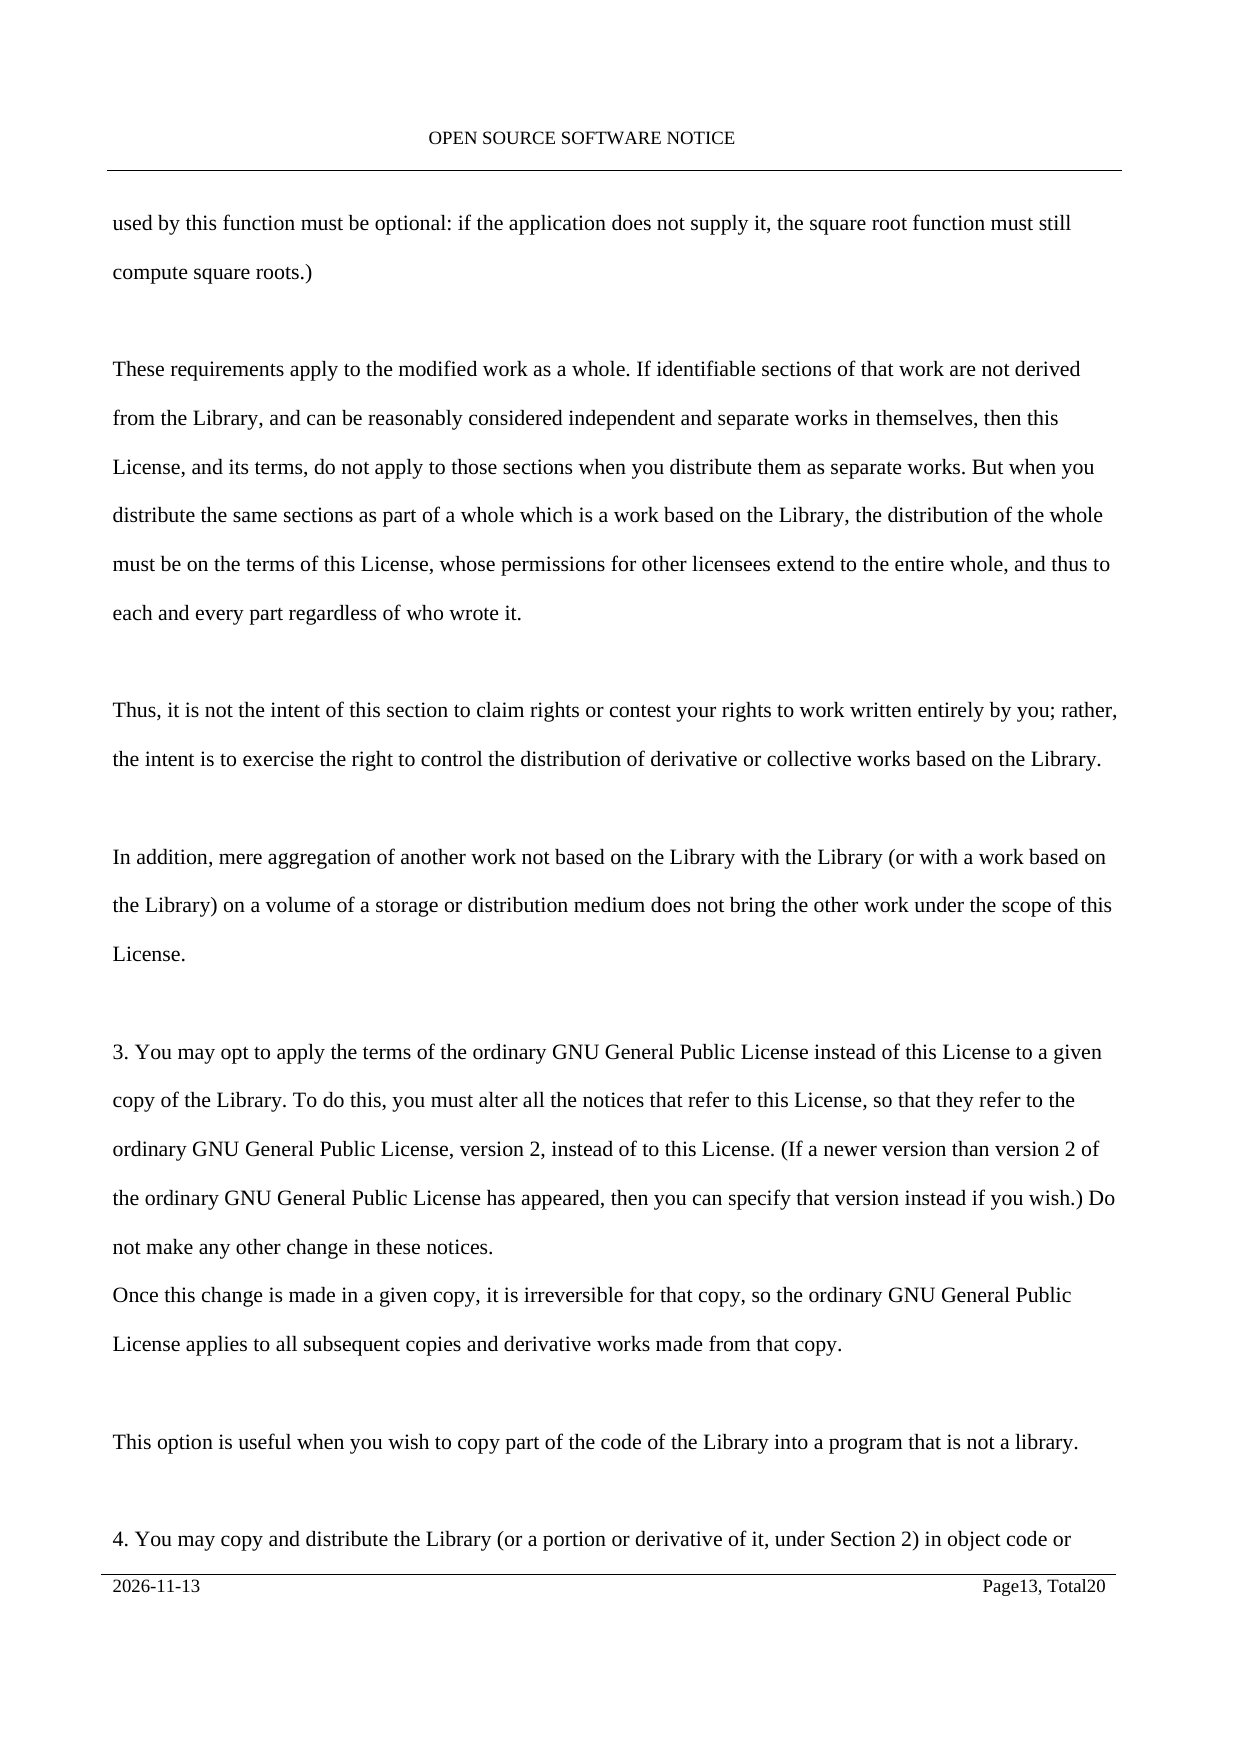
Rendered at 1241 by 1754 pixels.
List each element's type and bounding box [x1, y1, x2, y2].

text [112, 206, 1128, 1555]
